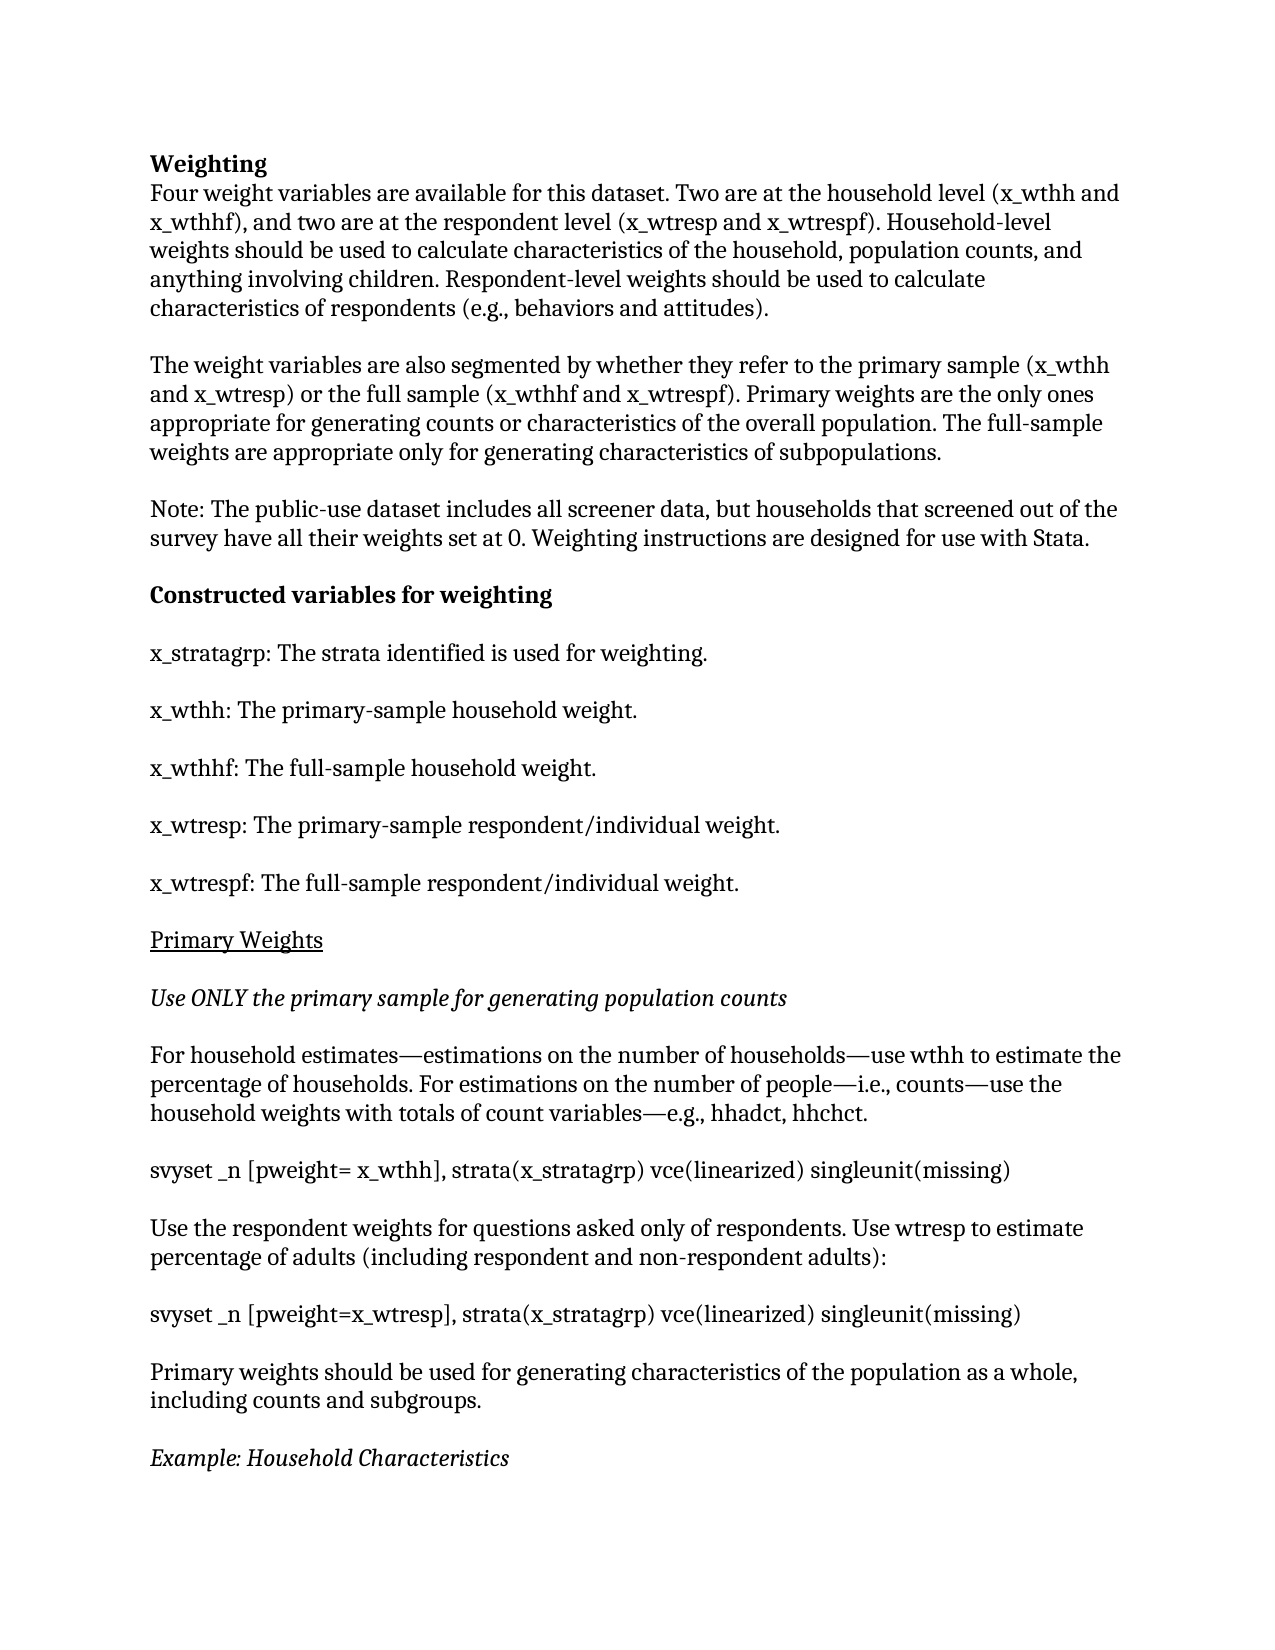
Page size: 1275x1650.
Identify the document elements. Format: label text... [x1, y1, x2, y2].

text For household estimates—estimations on the number of households—use wthh to estimate the percentage of households. For estimations on the number of people—i.e., counts—use the household weights with totals of count variables—e.g., hhadct, hhchct. [150, 1041, 1125, 1127]
text Example: Household Characteristics [150, 1444, 1125, 1472]
text The weight variables are also segmented by whether they refer to the primary sample (x_wthh and x_wtresp) or the full sample (x_wthhf and x_wtrespf). Primary weights are the only ones appropriate for generating counts or characteristics of the overall population. The full-sample weights are appropriate only for generating characteristics of subpopulations. [150, 351, 1125, 466]
text x_wtrespf: The full-sample respondent/individual weight. [150, 869, 1125, 897]
text x_wtresp: The primary-sample respondent/individual weight. [150, 811, 1125, 840]
text Constructed variables for weighting [150, 581, 1125, 610]
text svyset _n [pweight= x_wthh], strata(x_stratagrp) vce(linearized) singleunit(missing) [150, 1156, 1125, 1185]
text Note: The public-use dataset includes all screener data, but households that screened out of the survey have all their weights set at 0. Weighting instructions are designed for use with Stata. [150, 495, 1125, 552]
text svyset _n [pweight=x_wtresp], strata(x_stratagrp) vce(linearized) singleunit(missing) [150, 1300, 1125, 1329]
text Use ONLY the primary sample for generating population counts [150, 984, 1125, 1012]
text Use the respondent weights for questions asked only of respondents. Use wtresp to estimate percentage of adults (including respondent and non-respondent adults): [150, 1214, 1125, 1271]
text Primary weights should be used for generating characteristics of the population as a whole, including counts and subgroups. [150, 1357, 1125, 1415]
text x_wthhf: The full-sample household weight. [150, 754, 1125, 782]
text Primary Weights [150, 926, 1125, 955]
text Weighting [150, 150, 1125, 179]
text Four weight variables are available for this dataset. Two are at the household level (x_wthh and x_wthhf), and two are at the respondent level (x_wtresp and x_wtrespf). Household-level weights should be used to calculate characteristics of the household, population counts, and anything involving children. Respondent-level weights should be used to calculate characteristics of respondents (e.g., behaviors and attitudes). [150, 179, 1125, 322]
text x_stratagrp: The strata identified is used for weighting. [150, 639, 1125, 667]
text x_wthh: The primary-sample household weight. [150, 696, 1125, 725]
